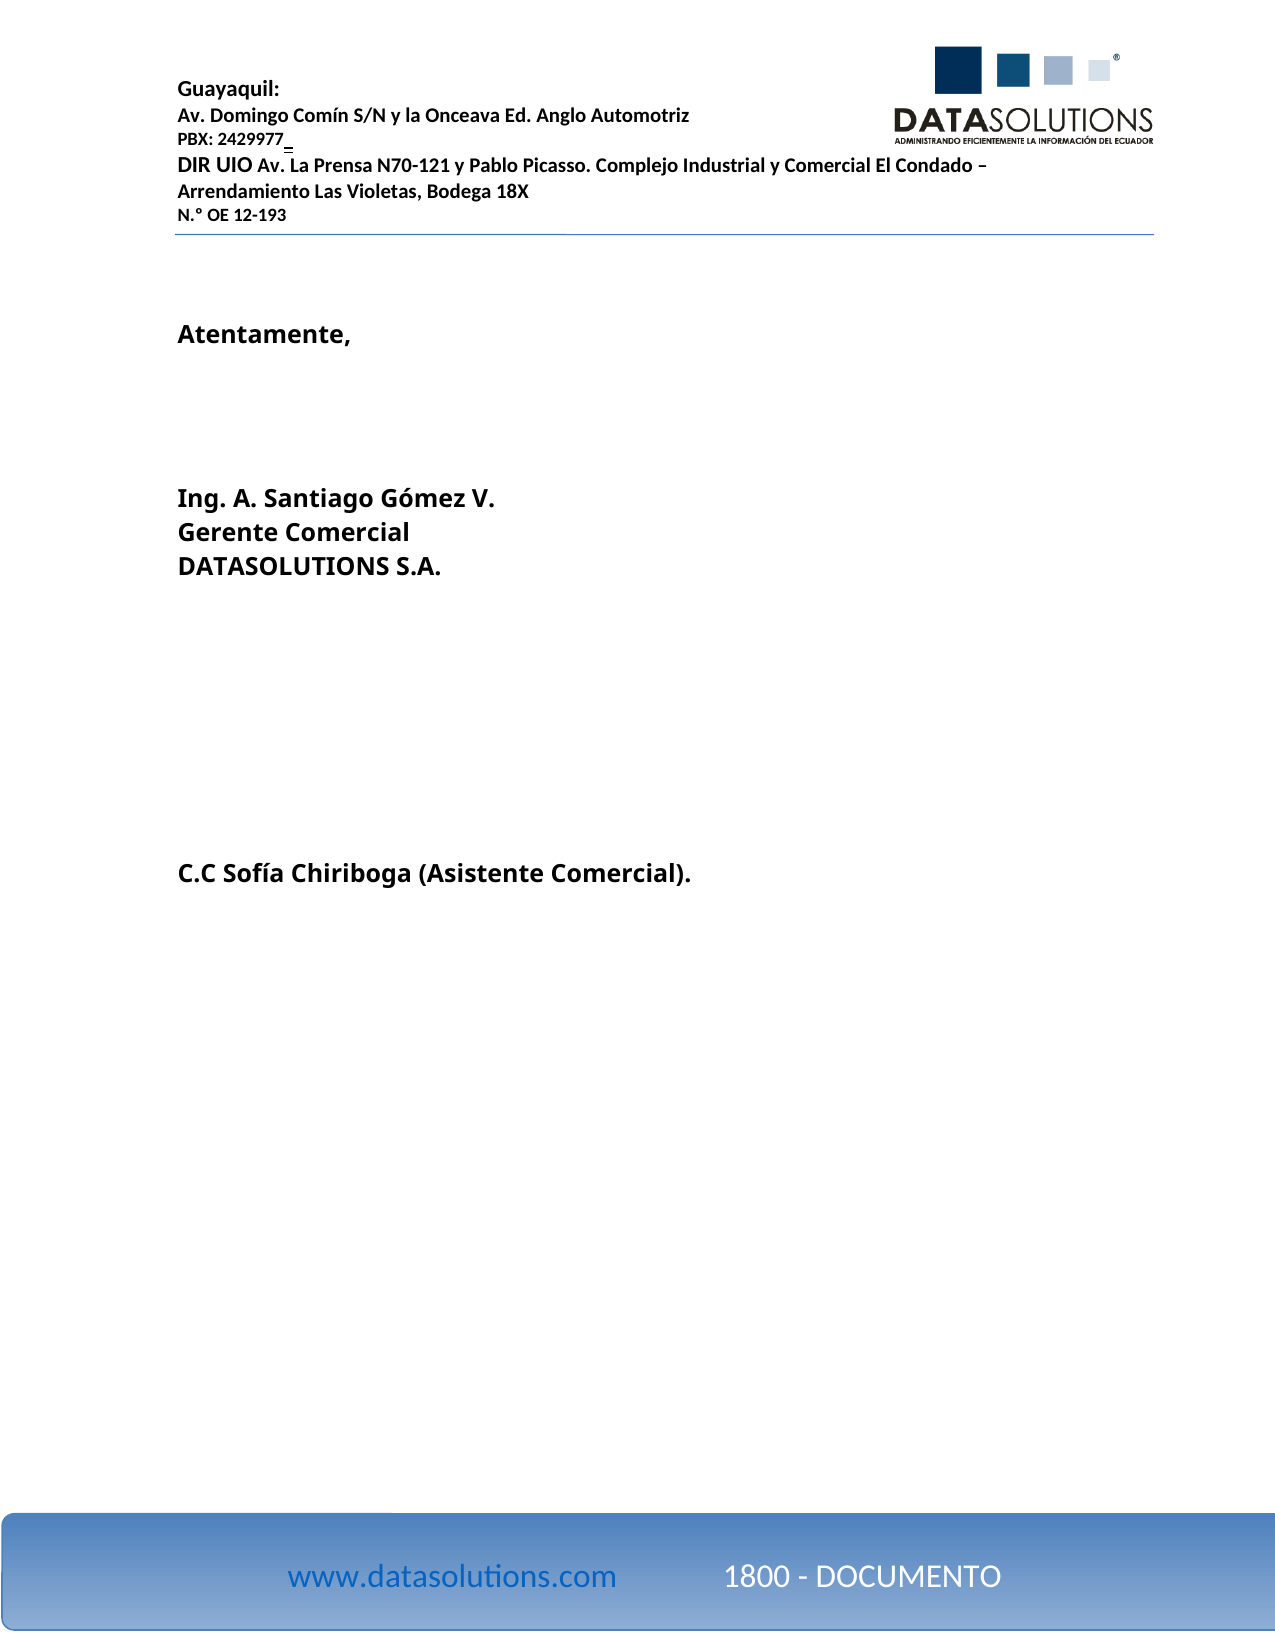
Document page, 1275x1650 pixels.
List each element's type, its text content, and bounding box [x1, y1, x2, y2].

text DATASOLUTIONS S.A. [177, 549, 1173, 583]
picture [892, 42, 1155, 148]
text C.C Sofía Chiriboga (Asistente Comercial). [177, 856, 1173, 889]
text Gerente Comercial [177, 515, 1173, 549]
text Ing. A. Santiago Gómez V. [177, 481, 1173, 515]
text Atentamente, [177, 317, 1173, 351]
